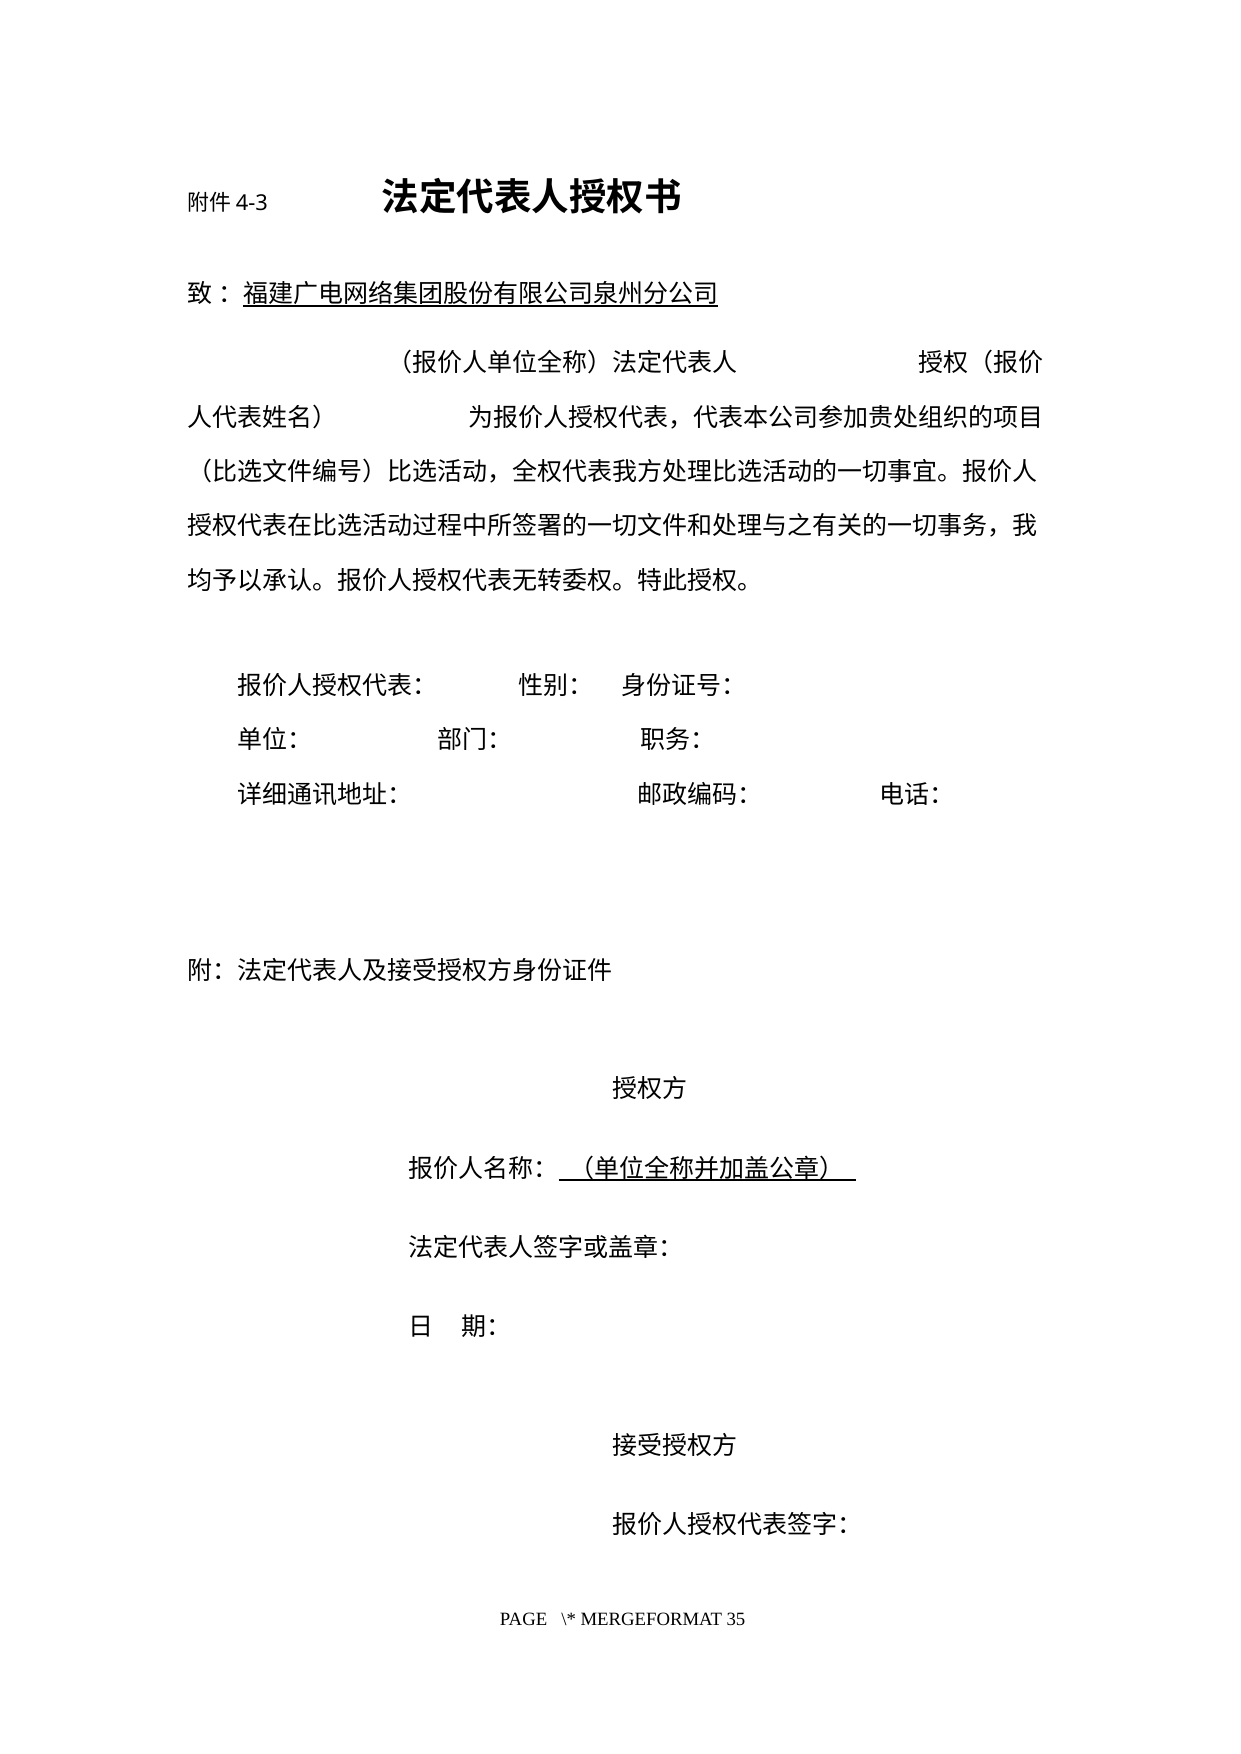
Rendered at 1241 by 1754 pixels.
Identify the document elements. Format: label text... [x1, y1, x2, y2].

text 致 ：福建广电网络集团股份有限公司泉州分公司 [187, 259, 1053, 324]
text 法定代表人签字或盖章： [187, 1224, 1053, 1264]
text 附：法定代表人及接受授权方身份证件 [187, 947, 1053, 987]
text 详细通讯地址： 邮政编码： 电话： [187, 774, 1053, 811]
text 附件4-3 法定代表人授权书 [187, 162, 1053, 227]
text 接受授权方 [187, 1422, 1053, 1462]
text 报价人授权代表： 性别： 身份证号： [187, 666, 1053, 702]
text （报价人单位全称）法定代表人 授权（报价人代表姓名） 为报价人授权代表，代表本公司参加贵处组织的项目（比选文件编号）比选活动，全权代表我方处理比选活动的一切事宜。报价人授权代表在比选活动过程中所签署的一切文件和处理与之有关的一切事务，我均予以承认。报价人授权代表无转委权。特此授权。 [187, 343, 1053, 596]
text 报价人授权代表签字： [187, 1502, 1053, 1541]
text 授权方 [187, 1066, 1053, 1106]
text 报价人名称： （单位全称并加盖公章） [187, 1145, 1053, 1185]
text 日 期： [187, 1304, 1053, 1343]
text 单位： 部门： 职务： [187, 720, 1053, 756]
